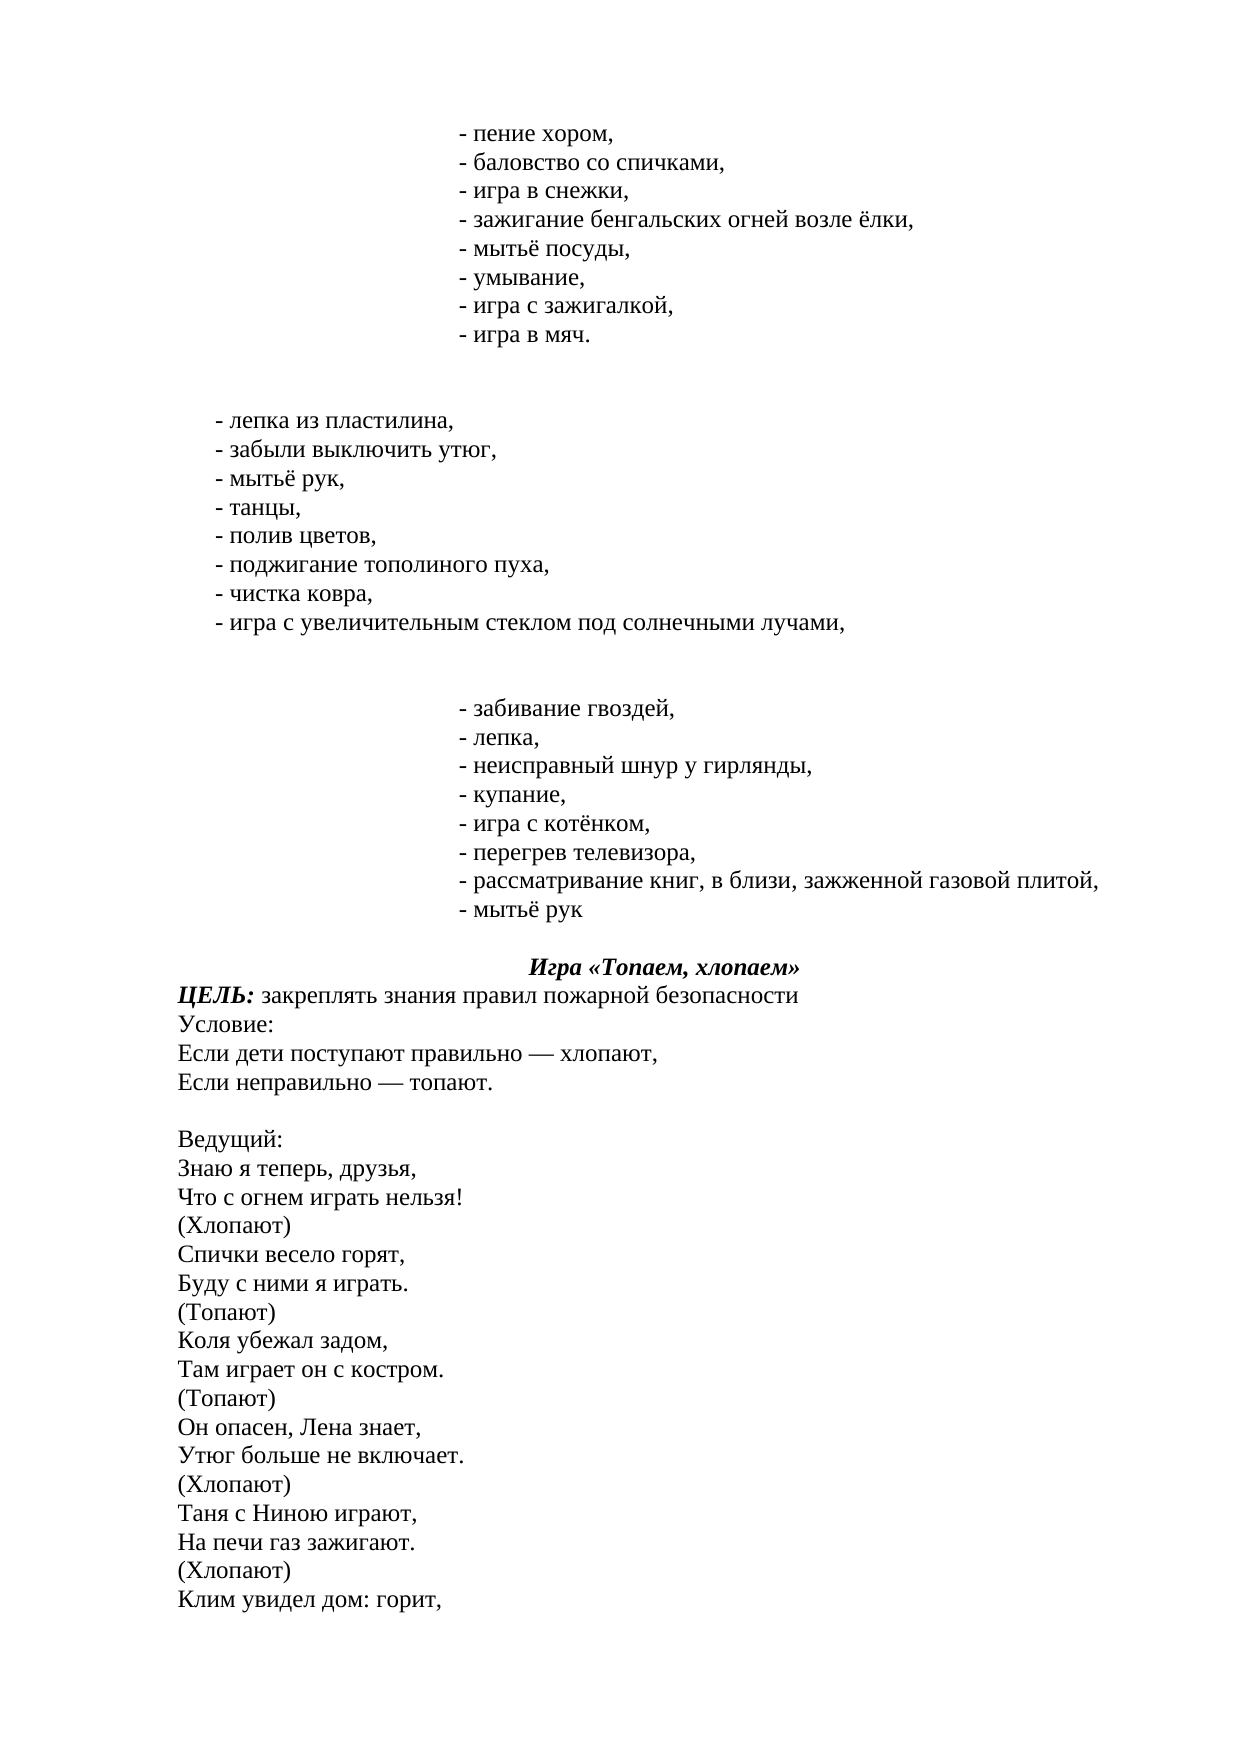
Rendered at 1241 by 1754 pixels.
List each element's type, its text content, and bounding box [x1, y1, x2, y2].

text (Хлопают) [177, 1556, 1152, 1584]
text Если неправильно — топают. [177, 1067, 1152, 1096]
text - поджигание тополиного пуха, [177, 549, 1152, 578]
text - лепка, [177, 722, 1152, 751]
text Ведущий: [177, 1124, 1152, 1153]
text Спички весело горят, [177, 1239, 1152, 1268]
text Если дети поступают правильно — хлопают, [177, 1038, 1152, 1067]
text - лепка из пластилина, [177, 406, 1152, 434]
text (Топают) [177, 1297, 1152, 1326]
text Таня с Ниною играют, [177, 1498, 1152, 1527]
text - перегрев телевизора, [177, 837, 1152, 866]
text Утюг больше не включает. [177, 1441, 1152, 1469]
text - мытьё рук, [177, 463, 1152, 492]
text - умывание, [177, 262, 1152, 291]
text Что с огнем играть нельзя! [177, 1182, 1152, 1211]
text - баловство со спичками, [177, 147, 1152, 176]
text - купание, [177, 779, 1152, 808]
text - мытьё рук [177, 894, 1152, 923]
text - неисправный шнур у гирлянды, [177, 751, 1152, 779]
text - игра с зажигалкой, [177, 291, 1152, 319]
text - игра в мяч. [177, 319, 1152, 348]
text Он опасен, Лена знает, [177, 1412, 1152, 1441]
text Знаю я теперь, друзья, [177, 1153, 1152, 1182]
text - забивание гвоздей, [177, 693, 1152, 722]
text Буду с ними я играть. [177, 1268, 1152, 1297]
text - чистка ковра, [177, 578, 1152, 607]
text Условие: [177, 1009, 1152, 1038]
text - забыли выключить утюг, [177, 434, 1152, 463]
text (Топают) [177, 1383, 1152, 1412]
text На печи газ зажигают. [177, 1527, 1152, 1556]
text - танцы, [177, 492, 1152, 521]
text Коля убежал задом, [177, 1326, 1152, 1354]
text (Хлопают) [177, 1469, 1152, 1498]
text Клим увидел дом: горит, [177, 1584, 1152, 1613]
text - полив цветов, [177, 521, 1152, 549]
text - пение хором, [177, 118, 1152, 147]
text - игра с котёнком, [177, 808, 1152, 837]
text - игра в снежки, [177, 176, 1152, 204]
text ЦЕЛЬ: закреплять знания правил пожарной безопасности [177, 981, 1152, 1009]
text Там играет он с костром. [177, 1354, 1152, 1383]
text (Хлопают) [177, 1211, 1152, 1239]
text Игра «Топаем, хлопаем» [177, 952, 1152, 981]
text - зажигание бенгальских огней возле ёлки, [177, 204, 1152, 233]
text - мытьё посуды, [177, 233, 1152, 262]
text - рассматривание книг, в близи, зажженной газовой плитой, [177, 866, 1152, 894]
text - игра с увеличительным стеклом под солнечными лучами, [177, 607, 1152, 636]
